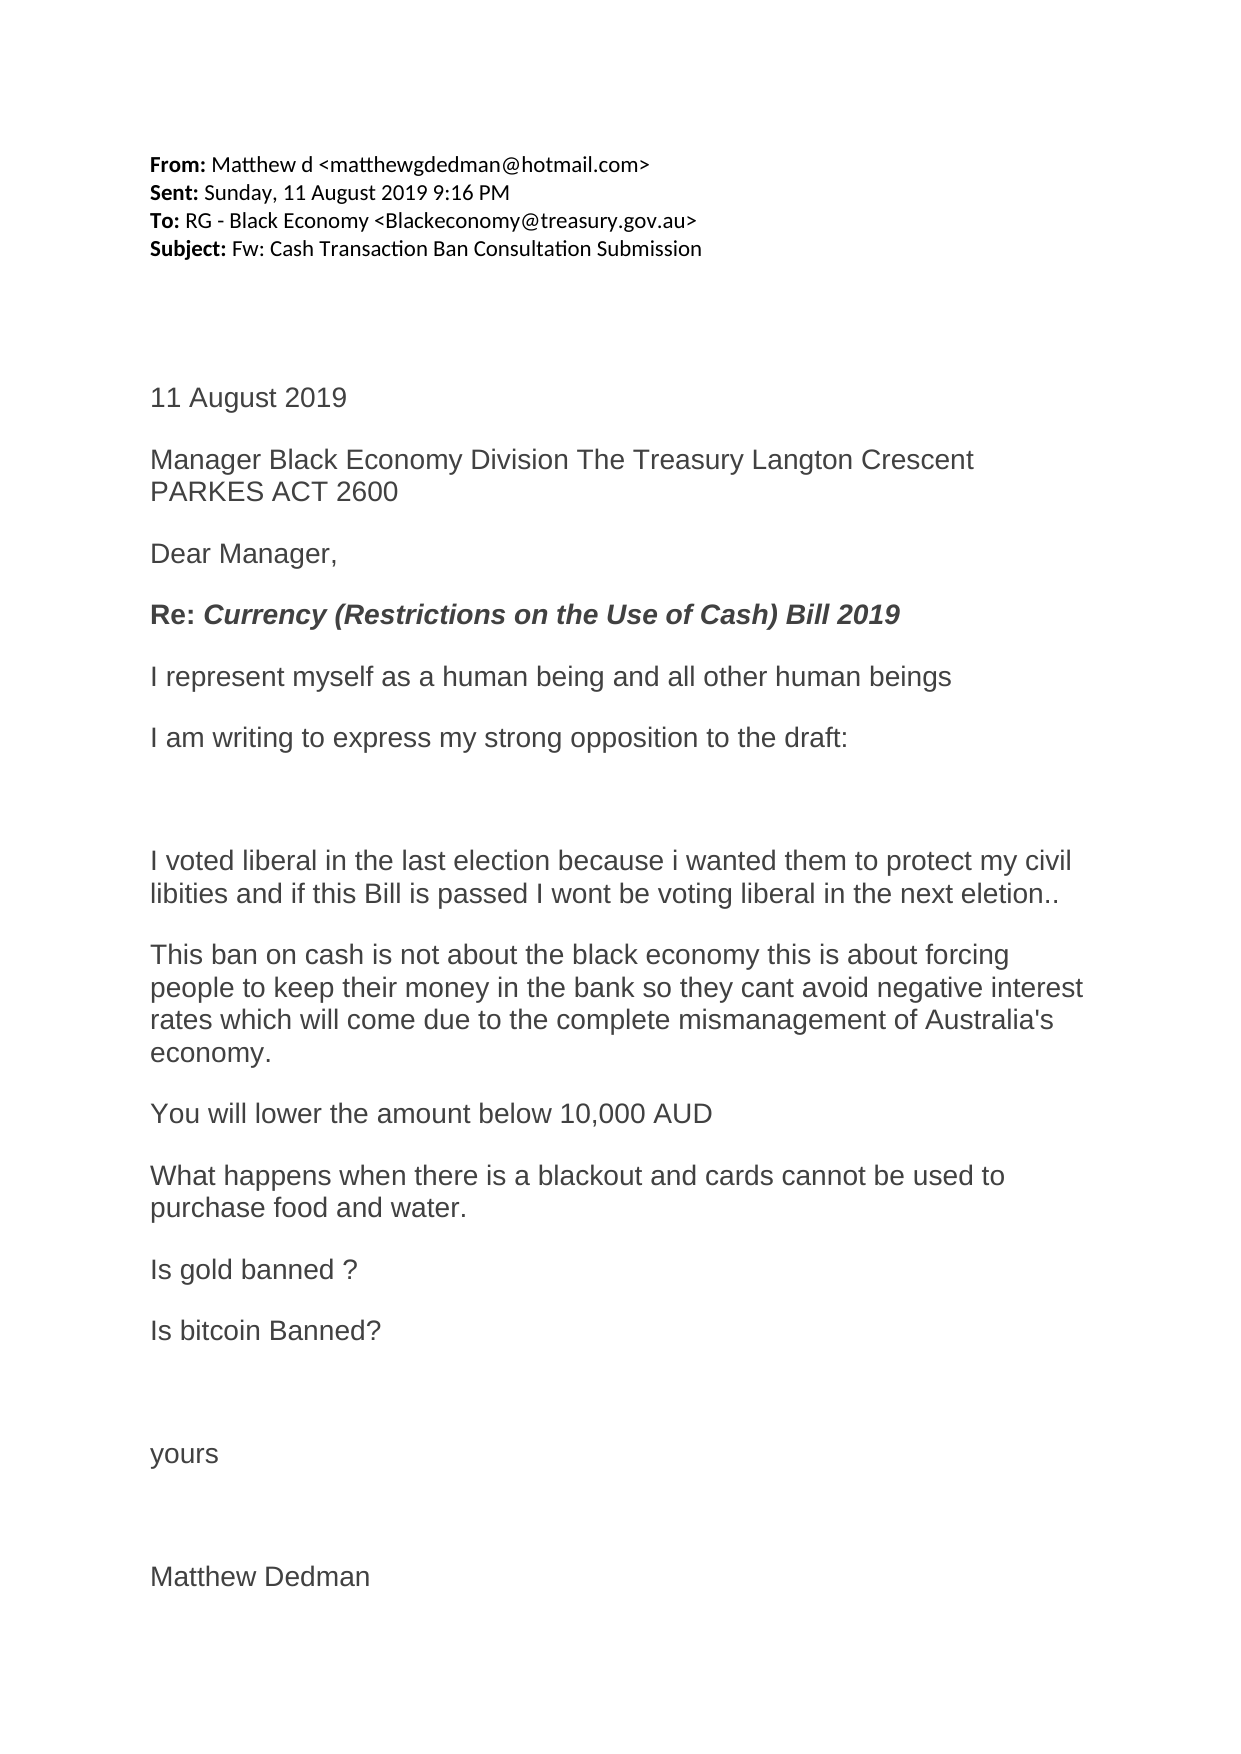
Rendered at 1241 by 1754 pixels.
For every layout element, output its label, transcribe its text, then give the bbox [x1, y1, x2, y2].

text What happens when there is a blackout and cards cannot be used to purchase food and water. [150, 1159, 1090, 1223]
text I voted liberal in the last election because i wanted them to protect my civil libities and if this Bill is passed I wont be voting liberal in the next eletion.. [150, 844, 1090, 909]
text Dear Manager, [150, 537, 1090, 569]
text 11 August 2019 [150, 381, 1090, 413]
text This ban on cash is not about the black economy this is about forcing people to keep their money in the bank so they cant avoid negative interest rates which will come due to the complete mismanagement of Australia's economy. [150, 938, 1090, 1068]
text Re: Currency (Restrictions on the Use of Cash) Bill 2019 [150, 598, 1090, 631]
text Is gold banned ? [150, 1253, 1090, 1285]
text Manager Black Economy Division The Treasury Langton Crescent PARKES ACT 2600 [150, 443, 1090, 507]
text yours [150, 1437, 1090, 1470]
text I represent myself as a human being and all other human beings [150, 660, 1090, 692]
text Matthew Dedman [150, 1560, 1090, 1593]
text Is bitcoin Banned? [150, 1314, 1090, 1347]
text From: Matthew d <matthewgdedman@hotmail.com> Sent: Sunday, 11 August 2019 9:16 PM To: RG - Black Economy <Blackeconomy@treasury.gov.au> Subject: Fw: Cash Transaction Ban Consultation Submission [150, 150, 1090, 262]
text You will lower the amount below 10,000 AUD [150, 1097, 1090, 1129]
text I am writing to express my strong opposition to the draft: [150, 721, 1090, 754]
